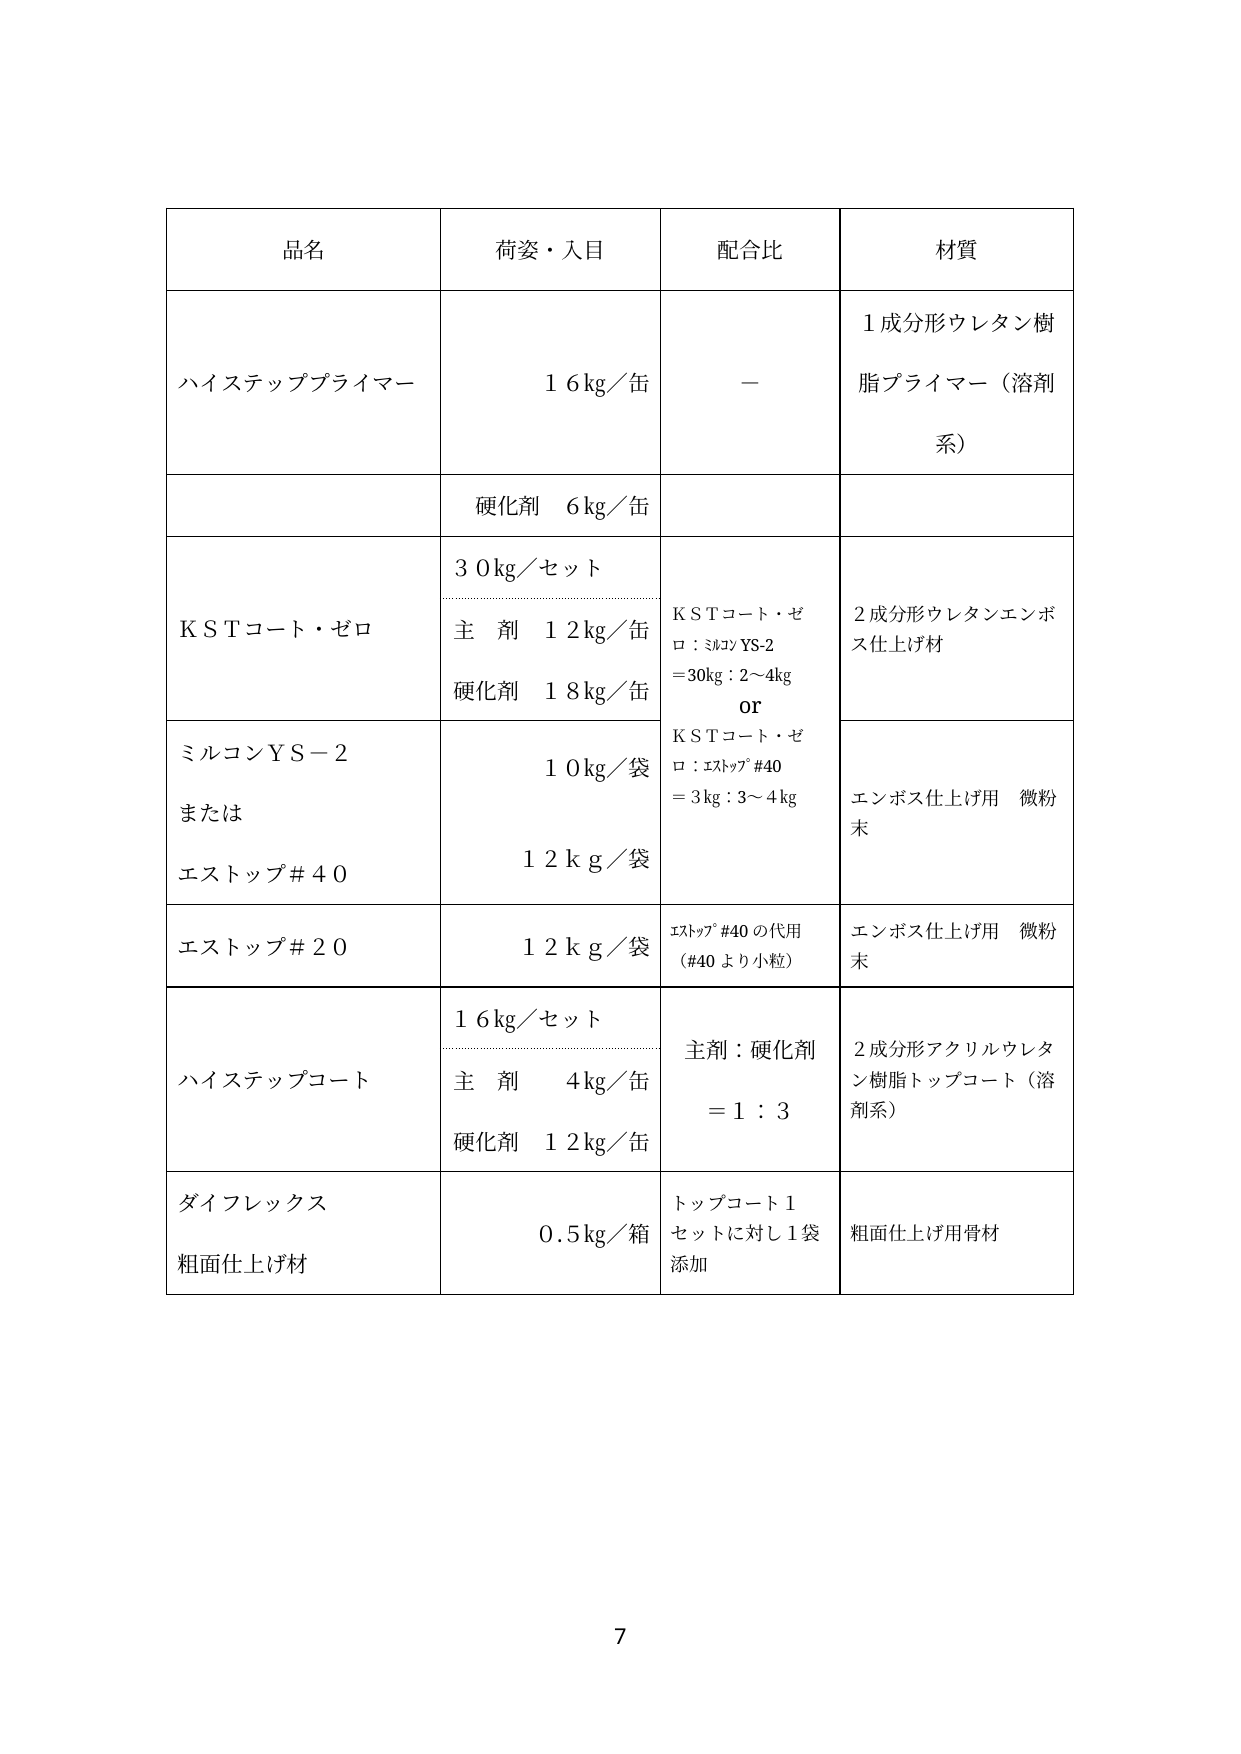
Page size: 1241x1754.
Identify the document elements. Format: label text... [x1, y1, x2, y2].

table_cell ミルコンＹＳ－２ または エストップ＃４０ [167, 721, 440, 904]
table_header 荷姿・入目 [441, 209, 660, 290]
table_cell 粗面仕上げ用骨材 [841, 1172, 1073, 1294]
table_cell 主 剤 １２㎏／缶 硬化剤 １８㎏／缶 [441, 598, 660, 720]
table_cell ダイフレックス 粗面仕上げ材 [167, 1172, 440, 1294]
table_cell － [661, 291, 839, 474]
table_cell 主 剤 ６㎏／缶 硬化剤 ６㎏／缶 [441, 475, 660, 536]
table_cell エンボス仕上げ用 微粉末 [841, 905, 1073, 986]
table_header 材質 [841, 209, 1073, 290]
table_cell エンボス仕上げ用 微粉末 [841, 721, 1073, 904]
table_header 品名 [167, 209, 440, 290]
table_cell 主剤：硬化剤 ＝１：３ [661, 988, 839, 1171]
table_cell 主 剤 ４㎏／缶 硬化剤 １２㎏／缶 [441, 1048, 660, 1171]
table_cell トップコート１セットに対し１袋添加 [661, 1172, 839, 1294]
table_cell ３０㎏／セット [441, 537, 660, 597]
table_cell ２成分形ウレタンエンボス仕上げ材 [841, 537, 1073, 720]
table_cell ハイステップコート [167, 988, 440, 1171]
table_header 配合比 [661, 209, 839, 290]
table_cell ｴｽﾄｯﾌﾟ#40の代用 （#40より小粒） [661, 905, 839, 986]
table_cell ＫＳＴコート・ゼロ [167, 537, 440, 720]
table_cell １２ｋｇ／袋 [441, 905, 660, 986]
table_cell １６㎏／缶 [441, 291, 660, 474]
table_cell エストップ＃２０ [167, 905, 440, 986]
table_cell １０㎏／袋 １２ｋｇ／袋 [441, 721, 660, 904]
table_cell １成分形ウレタン樹脂プライマー（溶剤系） [841, 291, 1073, 474]
table_cell １６㎏／セット [441, 988, 660, 1048]
table_cell ２成分形アクリルウレタン樹脂トップコート（溶剤系） [841, 988, 1073, 1171]
table_cell ＫＳＴコート・ゼロ：ﾐﾙｺﾝYS-2 ＝30㎏：2～4㎏ or ＫＳＴコート・ゼロ：ｴｽﾄｯﾌﾟ#40 ＝３㎏：3～４㎏ [661, 537, 839, 904]
table_cell ハイステッププライマー [167, 291, 440, 474]
table_cell ０.５㎏／箱 [441, 1172, 660, 1294]
